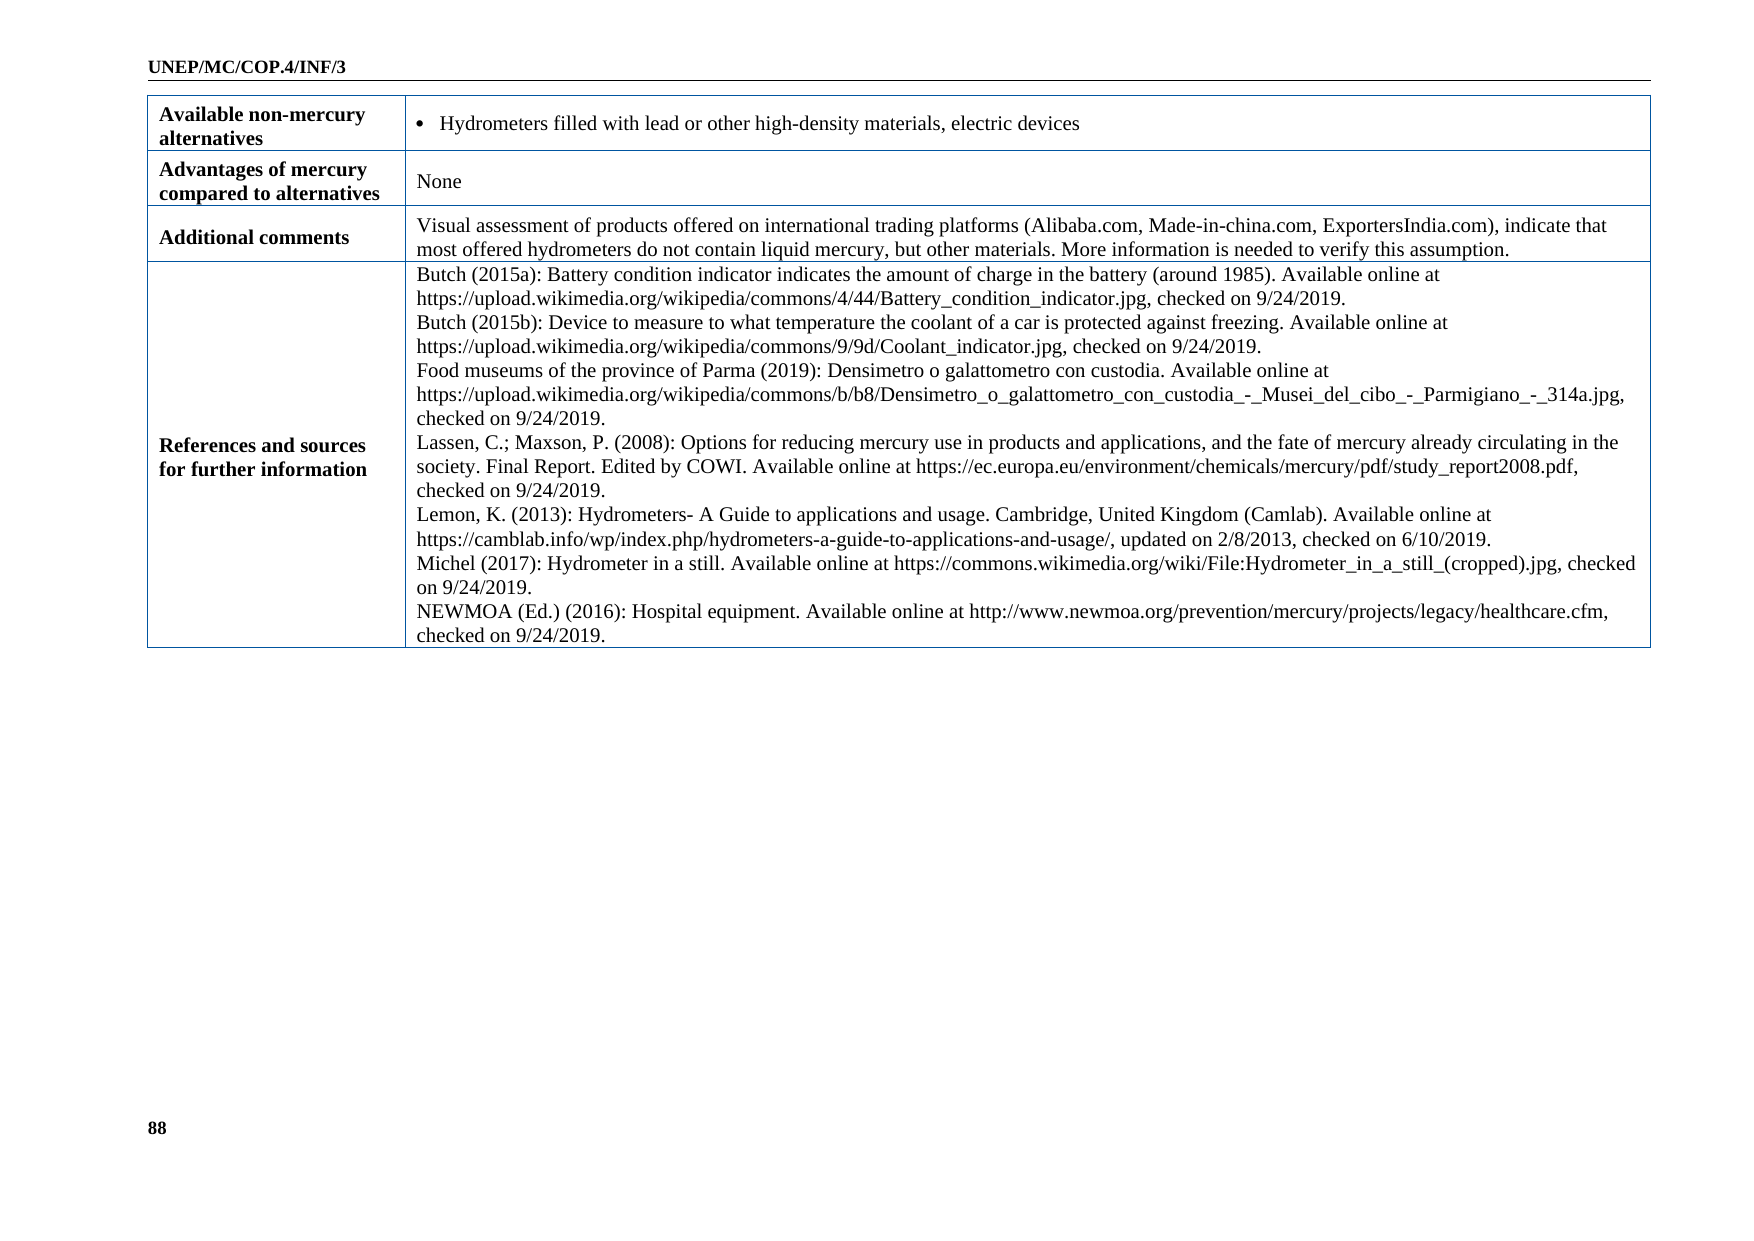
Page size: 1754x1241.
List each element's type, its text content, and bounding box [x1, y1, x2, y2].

table_cell Available non-mercury alternatives [148, 96, 405, 150]
table_cell Hydrometers filled with lead or other high-density materials, electric devices [406, 96, 1650, 150]
table_cell [406, 262, 1650, 647]
table_cell Visual assessment of products offered on international trading platforms (Alibaba.com, Made-in-china.com, ExportersIndia.com), indicate that most offered hydrometers do not contain liquid mercury, but other materials. More information is needed to verify this assumption. [406, 206, 1650, 261]
table_cell Additional comments [148, 206, 405, 261]
table_cell Advantages of mercury compared to alternatives [148, 151, 405, 205]
table_cell None [406, 151, 1650, 205]
table_cell References and sources for further information [148, 262, 405, 647]
